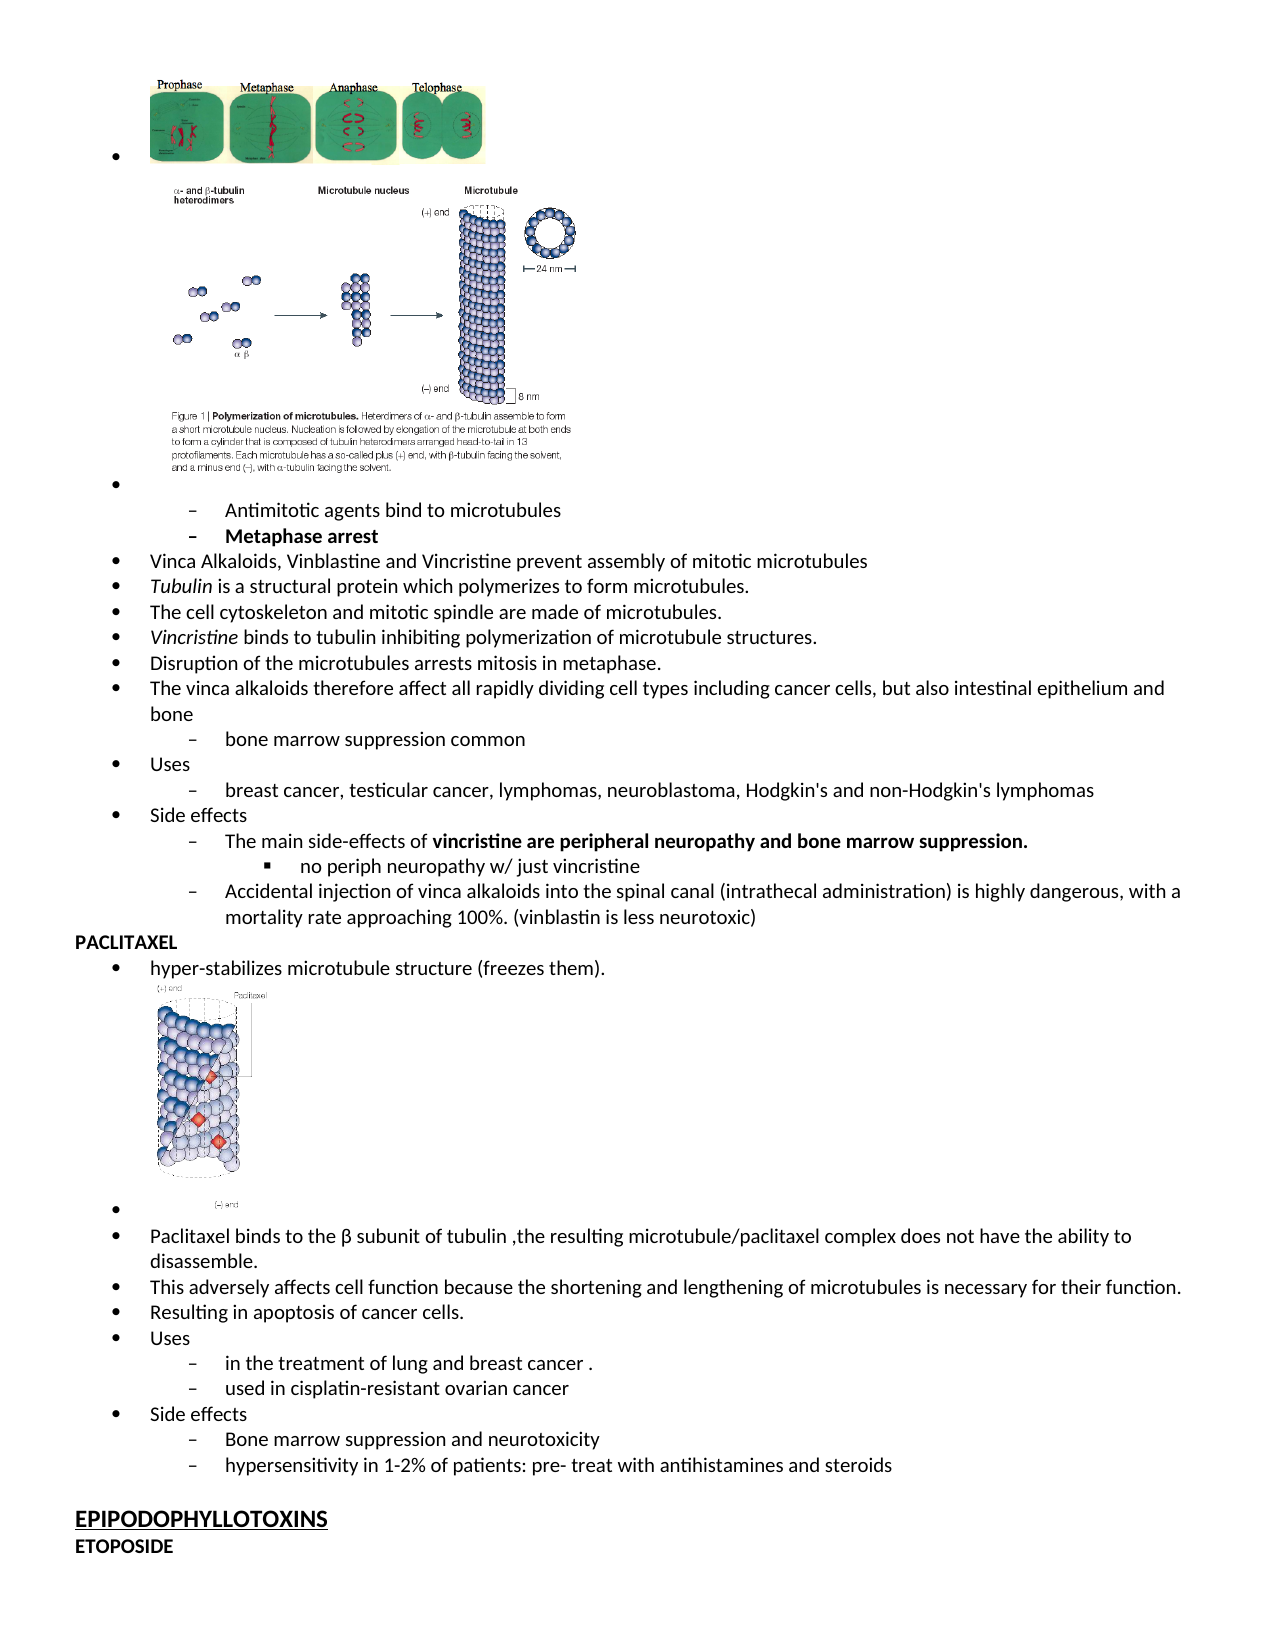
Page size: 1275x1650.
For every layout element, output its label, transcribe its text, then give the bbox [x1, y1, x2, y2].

list Metaphase arrest [187, 523, 1200, 548]
list Antimitotic agents bind to microtubules [187, 497, 1200, 523]
list Side effects [112, 802, 1200, 828]
text EPIPODOPHYLLOTOXINS [75, 1503, 1200, 1533]
list Resulting in apoptosis of cancer cells. [112, 1299, 1200, 1325]
list Uses [112, 1325, 1200, 1350]
list The main side-effects of vincristine are peripheral neuropathy and bone marrow suppression. [187, 828, 1200, 853]
list Uses [112, 752, 1200, 777]
list The vinca alkaloids therefore affect all rapidly dividing cell types including cancer cells, but also intestinal epithelium and bone [112, 675, 1200, 726]
list Disruption of the microtubules arrests mitosis in metaphase. [112, 650, 1200, 675]
list Vincristine binds to tubulin inhibiting polymerization of microtubule structures. [112, 624, 1200, 650]
list The cell cytoskeleton and mitotic spindle are made of microtubules. [112, 599, 1200, 624]
list bone marrow suppression common [187, 726, 1200, 752]
list Paclitaxel binds to the β subunit of tubulin ,the resulting microtubule/paclitaxel complex does not have the ability to disassemble. [112, 1223, 1200, 1274]
list hypersensitivity in 1-2% of patients: pre- treat with antihistamines and steroids [187, 1452, 1200, 1477]
list Vinca Alkaloids, Vinblastine and Vincristine prevent assembly of mitotic microtubules [112, 548, 1200, 574]
list no periph neuropathy w/ just vincristine [262, 853, 1200, 879]
list used in cisplatin-resistant ovarian cancer [187, 1376, 1200, 1401]
list breast cancer, testicular cancer, lymphomas, neuroblastoma, Hodgkin's and non-Hodgkin's lymphomas [187, 777, 1200, 802]
list in the treatment of lung and breast cancer . [187, 1350, 1200, 1376]
picture [150, 75, 488, 165]
text PACLITAXEL [75, 929, 1200, 955]
list Bone marrow suppression and neurotoxicity [187, 1426, 1200, 1452]
picture [150, 169, 582, 493]
list Side effects [112, 1401, 1200, 1426]
list hyper-stabilizes microtubule structure (freezes them). [112, 955, 1200, 980]
picture [150, 980, 269, 1218]
list Tubulin is a structural protein which polymerizes to form microtubules. [112, 574, 1200, 599]
text ETOPOSIDE [75, 1533, 1200, 1559]
list This adversely affects cell function because the shortening and lengthening of microtubules is necessary for their function. [112, 1274, 1200, 1299]
list Accidental injection of vinca alkaloids into the spinal canal (intrathecal administration) is highly dangerous, with a mortality rate approaching 100%. (vinblastin is less neurotoxic) [187, 879, 1200, 929]
